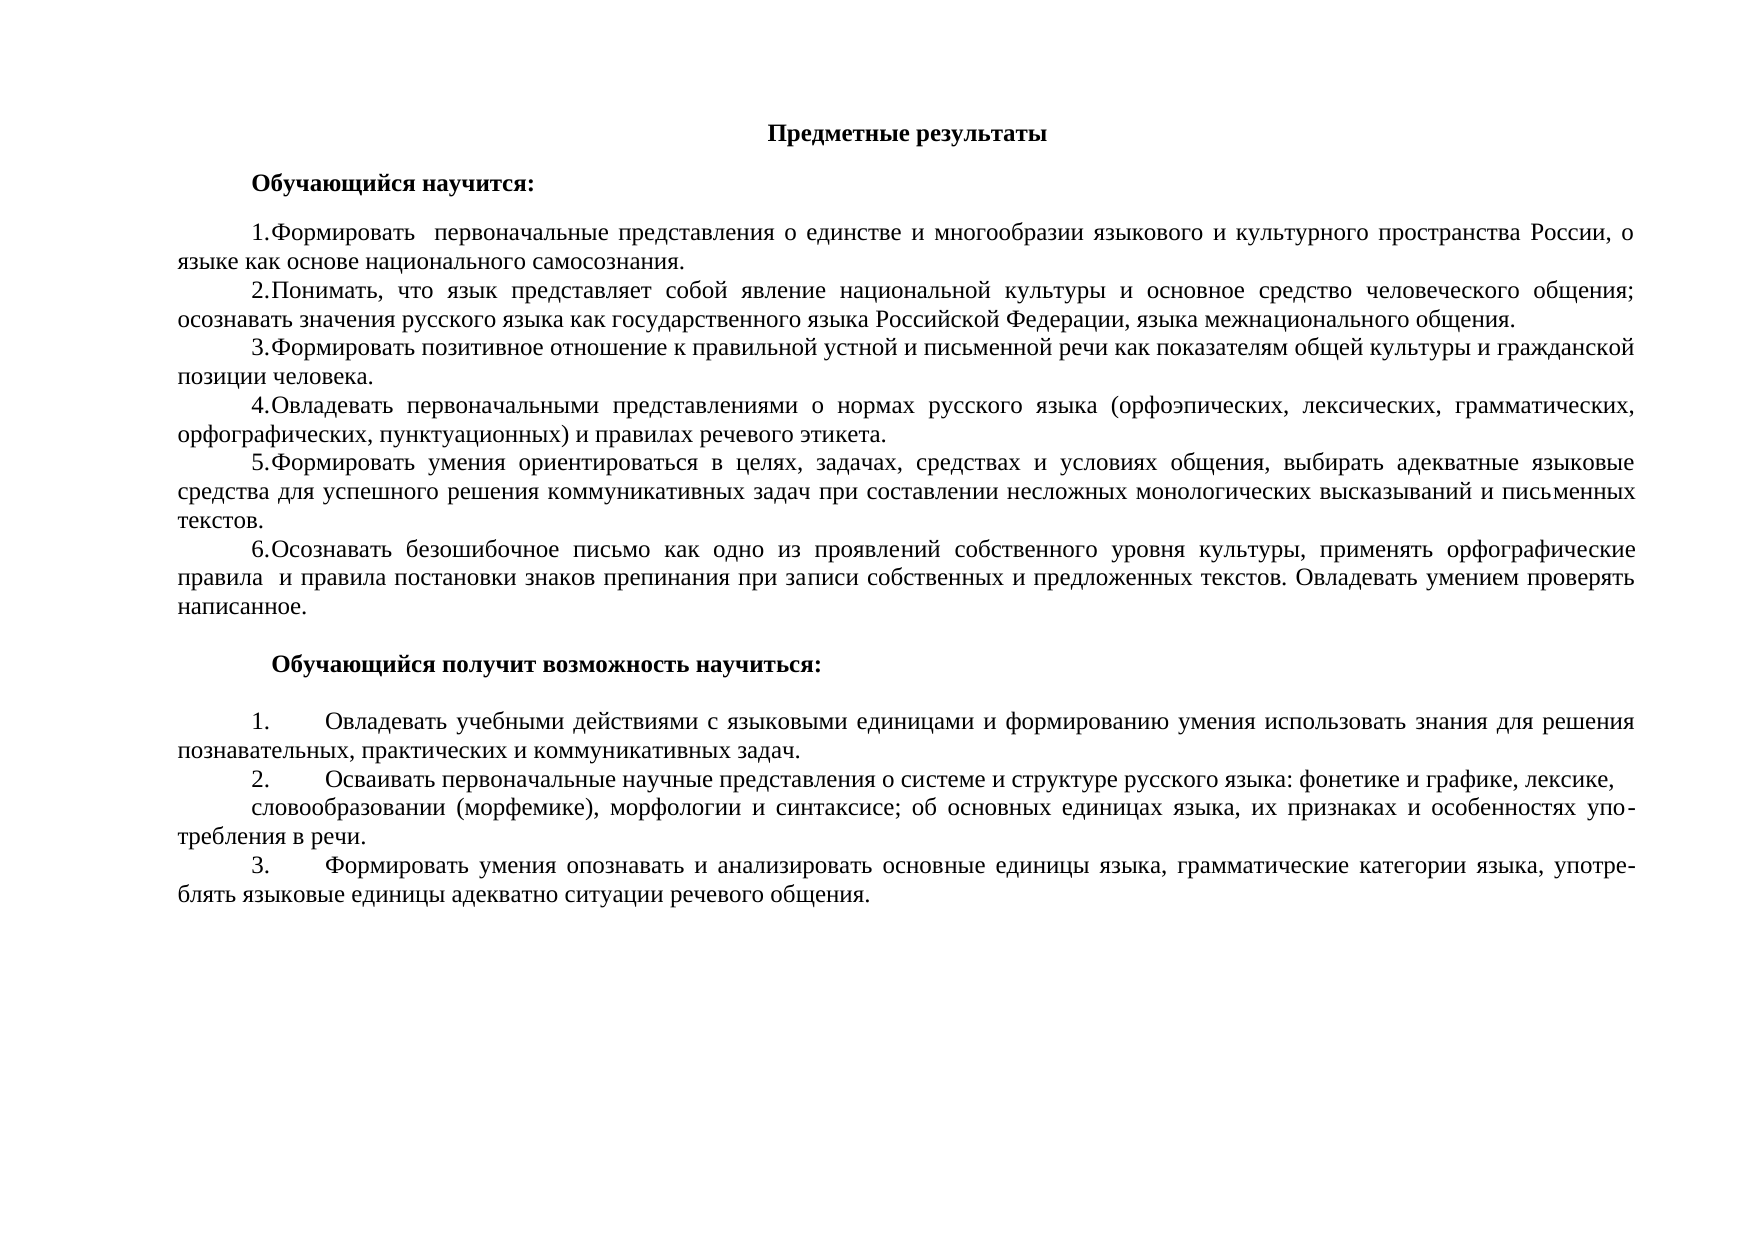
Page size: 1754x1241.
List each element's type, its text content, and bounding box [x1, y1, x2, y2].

list Овладевать первоначальными представлениями о нормах русского языка (орфоэпических, лексических, грамматических, орфографических, пунктуационных) и правилах речевого этикета. [177, 390, 1636, 447]
list Обучающийся получит возможность научиться: [271, 649, 1636, 677]
list словообразовании (морфемике), морфологии и синтаксисе; об основных единицах языка, их признаках и особенностях употребления в речи. [177, 792, 1636, 850]
list Понимать, что язык представляет собой явление национальной культуры и основное средство человеческого общения; осознавать значения русского языка как государственного языка Российской Федерации, языка межнационального общения. [177, 275, 1636, 332]
text Обучающийся научится: [177, 168, 1636, 197]
list Формировать позитивное отношение к правильной устной и письменной речи как показателям общей культуры и гражданской позиции человека. [177, 332, 1636, 390]
list Формировать первоначальные представления о единстве и многообразии языкового и культурного пространства России, о языке как основе национального самосознания. [177, 217, 1636, 275]
list Формировать умения опознавать и анализировать основные единицы языка, грамматические категории языка, употреблять языковые единицы адекватно ситуации речевого общения. [177, 850, 1636, 907]
list Овладевать учебными действиями с языковыми единицами и формированию умения использовать знания для решения познавательных, практических и коммуникативных задач. [177, 706, 1636, 764]
list Осваивать первоначальные научные представления о системе и структуре русского языка: фонетике и графике, лексике, [177, 764, 1636, 792]
list Формировать умения ориентироваться в целях, задачах, средствах и условиях общения, выбирать адекватные языковые средства для успешного решения коммуникативных задач при составлении несложных монологических высказываний и письменных текстов. [177, 447, 1636, 534]
list Осознавать безошибочное письмо как одно из проявлений собственного уровня культуры, применять орфографические правила и правила постановки знаков препинания при записи собственных и предложенных текстов. Овладевать умением проверять написанное. [177, 534, 1636, 620]
text Предметные результаты [693, 118, 1636, 147]
